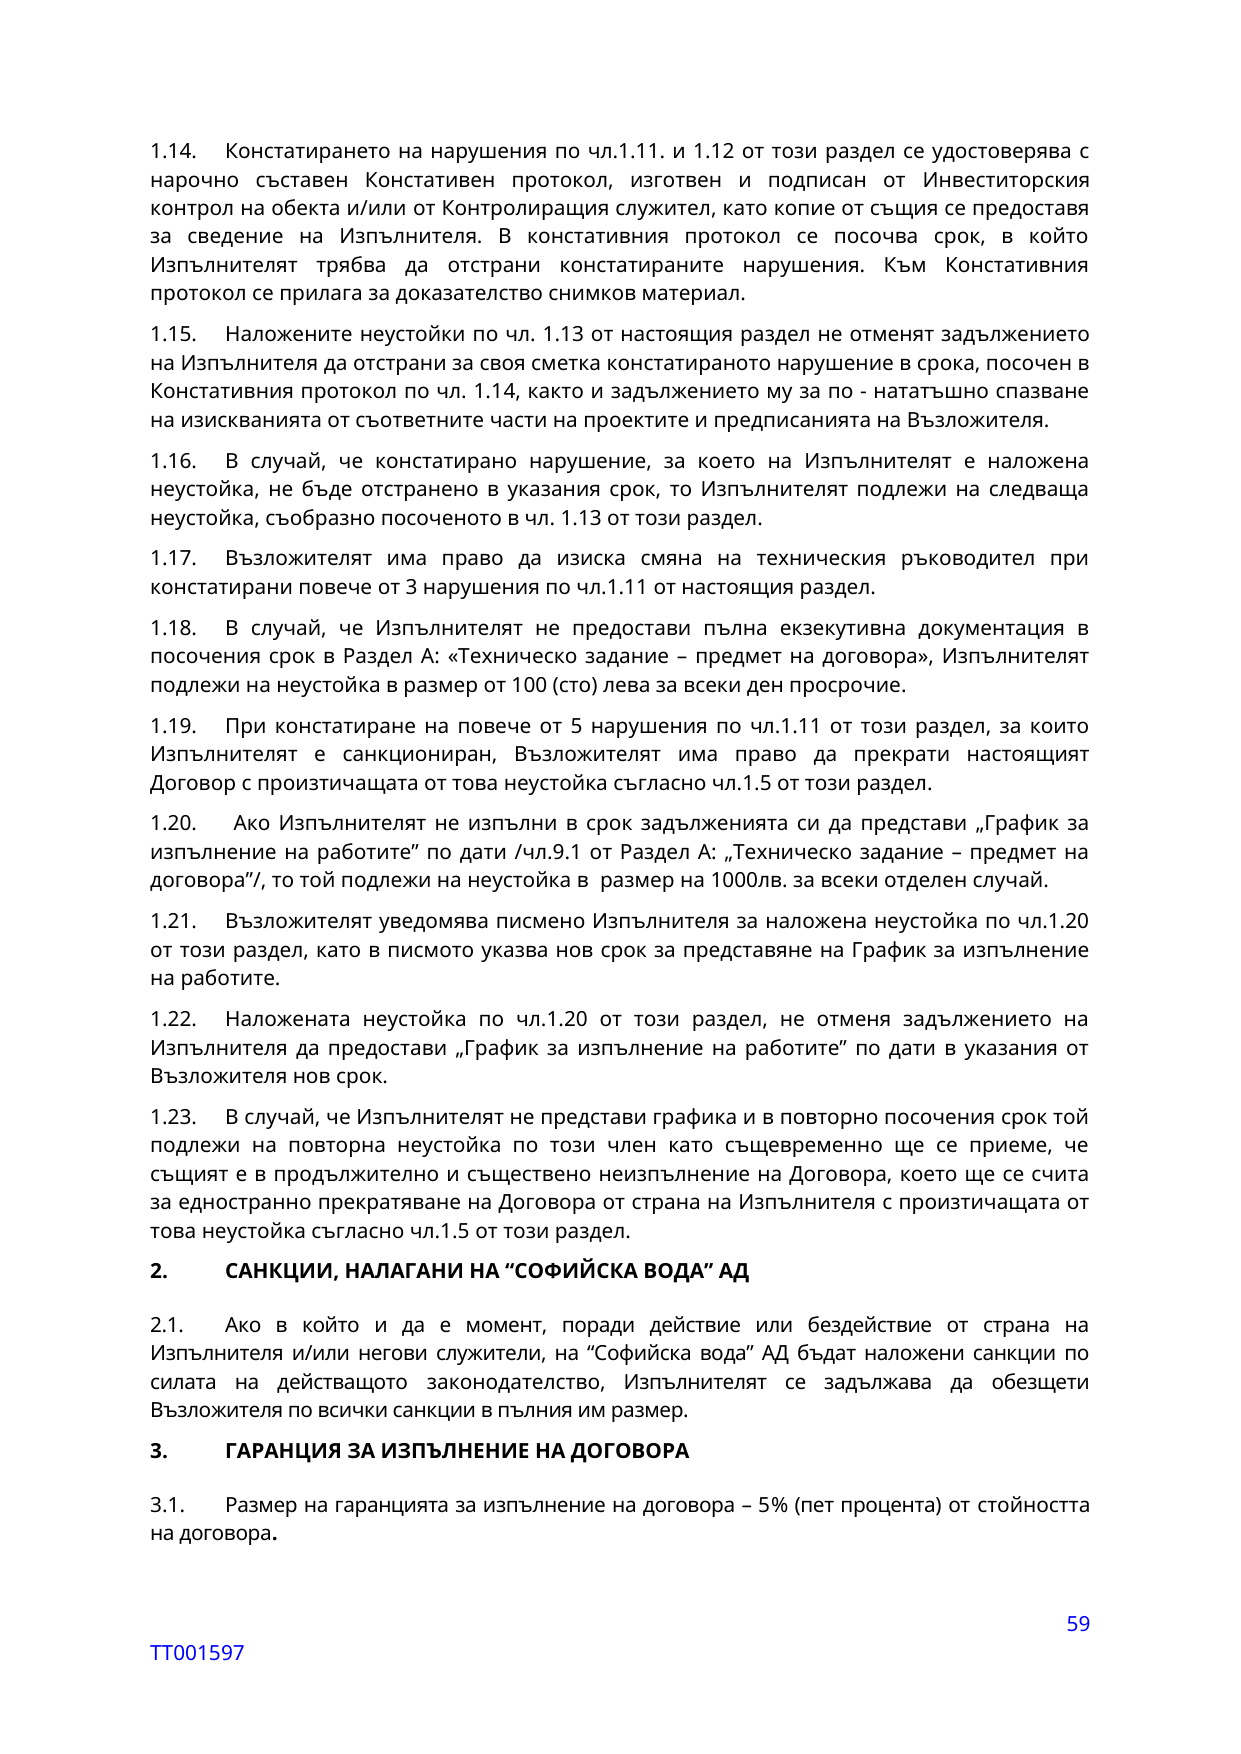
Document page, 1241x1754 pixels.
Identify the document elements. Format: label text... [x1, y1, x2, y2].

list Констатирането на нарушения по чл.1.11. и 1.12 от този раздел се удостоверява с нарочно съставен Констативен протокол, изготвен и подписан от Инвеститорския контрол на обекта и/или от Контролиращия служител, като копие от същия се предоставя за сведение на Изпълнителя. В констативния протокол се посочва срок, в който Изпълнителят трябва да отстрани констатираните нарушения. Към Констативния протокол се прилага за доказателство снимков материал. [150, 136, 1090, 307]
list В случай, че констатирано нарушение, за което на Изпълнителят е наложена неустойка, не бъде отстранено в указания срок, то Изпълнителят подлежи на следваща неустойка, съобразно посоченото в чл. 1.13 от този раздел. [150, 446, 1090, 531]
list В случай, че Изпълнителят не предостави пълна екзекутивна документация в посочения срок в Раздел А: «Техническо задание – предмет на договора», Изпълнителят подлежи на неустойка в размер от 100 (сто) лева за всеки ден просрочие. [150, 613, 1090, 698]
list Ако в който и да е момент, поради действие или бездействие от страна на Изпълнителя и/или негови служители, на “Софийска вода” АД бъдат наложени санкции по силата на действащото законодателство, Изпълнителят се задължава да обезщети Възложителя по всички санкции в пълния им размер. [150, 1310, 1090, 1424]
list ГАРАНЦИЯ ЗА ИЗПЪЛНЕНИЕ НА ДОГОВОРА [150, 1436, 1090, 1465]
list При констатиране на повече от 5 нарушения по чл.1.11 от този раздел, за които Изпълнителят е санкциониран, Възложителят има право да прекрати настоящият Договор с произтичащата от това неустойка съгласно чл.1.5 от този раздел. [150, 711, 1090, 796]
list Размер на гаранцията за изпълнение на договора – 5% (пет процента) от стойността на договора. [150, 1490, 1090, 1547]
list В случай, че Изпълнителят не представи графика и в повторно посочения срок той подлежи на повторна неустойка по този член като същевременно ще се приеме, че същият е в продължително и съществено неизпълнение на Договора, което ще се счита за едностранно прекратяване на Договора от страна на Изпълнителя с произтичащата от това неустойка съгласно чл.1.5 от този раздел. [150, 1102, 1090, 1244]
list Възложителят има право да изиска смяна на техническия ръководител при констатирани повече от 3 нарушения по чл.1.11 от настоящия раздел. [150, 543, 1090, 600]
list Наложената неустойка по чл.1.20 от този раздел, не отменя задължението на Изпълнителя да предостави „График за изпълнение на работите” по дати в указания от Възложителя нов срок. [150, 1004, 1090, 1089]
list Наложените неустойки по чл. 1.13 от настоящия раздел не отменят задължението на Изпълнителя да отстрани за своя сметка констатираното нарушение в срока, посочен в Констативния протокол по чл. 1.14, както и задължението му за по - нататъшно спазване на изискванията от съответните части на проектите и предписанията на Възложителя. [150, 319, 1090, 433]
list Ако Изпълнителят не изпълни в срок задълженията си да представи „График за изпълнение на работите” по дати /чл.9.1 от Раздел А: „Техническо задание – предмет на договора”/, то той подлежи на неустойка в размер на 1000лв. за всеки отделен случай. [150, 808, 1090, 894]
list Възложителят уведомява писмено Изпълнителя за наложена неустойка по чл.1.20 от този раздел, като в писмото указва нов срок за представяне на График за изпълнение на работите. [150, 906, 1090, 992]
list САНКЦИИ, НАЛАГАНИ НА “СОФИЙСКА ВОДА” АД [150, 1257, 1090, 1285]
